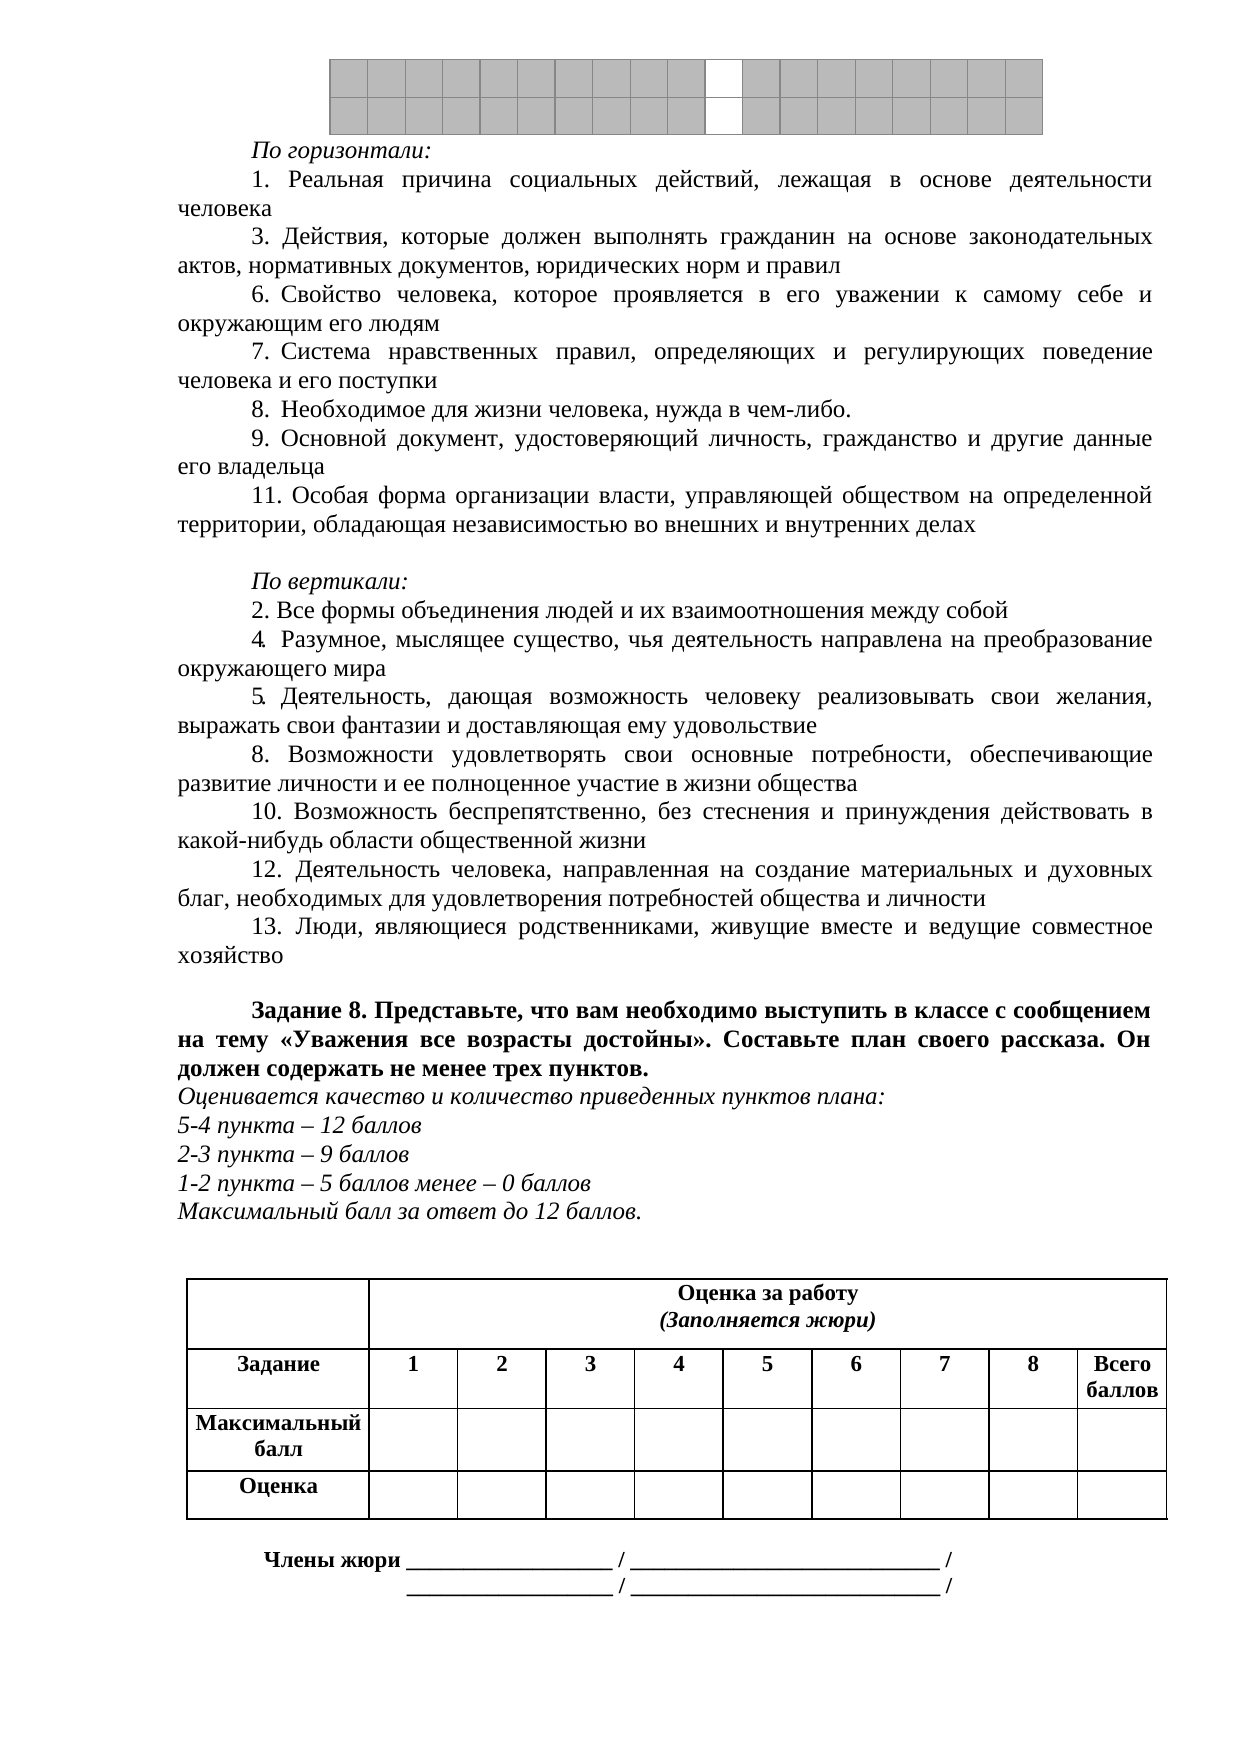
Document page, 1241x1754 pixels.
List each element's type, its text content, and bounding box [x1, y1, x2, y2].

table_cell [547, 1472, 634, 1518]
table_cell [481, 60, 517, 97]
table_cell [968, 60, 1005, 97]
table_cell [631, 60, 667, 97]
text __________________ / ___________________________ / [264, 1572, 1152, 1599]
list Люди, являющиеся родственниками, живущие вместе и ведущие совместное хозяйство [177, 911, 1154, 969]
table_cell 2 [458, 1350, 545, 1407]
text 11. Особая форма организации власти, управляющей обществом на определенной территории, обладающая независимостью во внешних и внутренних делах [177, 480, 1154, 538]
table_cell [593, 60, 630, 97]
table_cell 4 [635, 1350, 722, 1407]
list Деятельность человека, направленная на создание материальных и духовных благ, необходимых для удовлетворения потребностей общества и личности [177, 854, 1154, 911]
table_cell [481, 98, 517, 134]
text 10. Возможность беспрепятственно, без стеснения и принуждения действовать в какой-нибудь области общественной жизни [177, 796, 1154, 854]
subtitle 5-4 пункта – 12 баллов [177, 1110, 1152, 1139]
table_cell [781, 98, 817, 134]
table_cell [556, 98, 592, 134]
text Задание 8. Представьте, что вам необходимо выступить в классе с сообщением на тему «Уважения все возрасты достойны». Составьте план своего рассказа. Он должен содержать не менее трех пунктов. [177, 995, 1152, 1081]
text По вертикали: [177, 566, 1154, 595]
table_cell Оценка [188, 1472, 368, 1518]
table_cell [724, 1409, 811, 1470]
text 1. Реальная причина социальных действий, лежащая в основе деятельности человека [177, 164, 1154, 221]
table_cell [443, 98, 479, 134]
list Основной документ, удостоверяющий личность, гражданство и другие данные его владельца [177, 423, 1154, 480]
table_cell [724, 1472, 811, 1518]
list Свойство человека, которое проявляется в его уважении к самому себе и окружающим его людям [177, 279, 1154, 336]
table_cell 3 [547, 1350, 634, 1407]
table_cell [856, 60, 892, 97]
table_cell [406, 98, 442, 134]
table_cell [743, 98, 779, 134]
list Разумное, мыслящее существо, чья деятельность направлена на преобразование окружающего мира [177, 624, 1154, 681]
text 3. Действия, которые должен выполнять гражданин на основе законодательных актов, нормативных документов, юридических норм и правил [177, 221, 1154, 279]
table_cell [593, 98, 630, 134]
table_cell [931, 98, 967, 134]
table_cell [813, 1472, 900, 1518]
table_cell [856, 98, 892, 134]
table_cell [368, 98, 405, 134]
table_cell 6 [813, 1350, 900, 1407]
table_cell Максимальный балл [188, 1409, 368, 1470]
table_cell [556, 60, 592, 97]
table_cell [443, 60, 479, 97]
table_cell [406, 60, 442, 97]
table_cell [458, 1472, 545, 1518]
text 2. Все формы объединения людей и их взаимоотношения между собой [177, 595, 1154, 624]
table_cell [370, 1409, 457, 1470]
table_header [188, 1280, 368, 1348]
list Деятельность, дающая возможность человеку реализовывать свои желания, выражать свои фантазии и доставляющая ему удовольствие [177, 681, 1154, 739]
table_cell [818, 60, 855, 97]
text Члены жюри __________________ / ___________________________ / [264, 1546, 1152, 1572]
table_cell 1 [370, 1350, 457, 1407]
table_cell [547, 1409, 634, 1470]
table_cell [893, 98, 930, 134]
table_cell [668, 98, 704, 134]
table_cell [1078, 1409, 1166, 1470]
table_cell [893, 60, 930, 97]
table_cell 7 [901, 1350, 988, 1407]
table_cell [458, 1409, 545, 1470]
table_cell [706, 98, 742, 134]
table_cell [668, 60, 704, 97]
table_cell [990, 1409, 1077, 1470]
list Необходимое для жизни человека, нужда в чем-либо. [177, 394, 1154, 423]
table_cell [901, 1409, 988, 1470]
table_cell [901, 1472, 988, 1518]
table_cell [631, 98, 667, 134]
list Система нравственных правил, определяющих и регулирующих поведение человека и его поступки [177, 336, 1154, 394]
table_cell [818, 98, 855, 134]
table_cell [1078, 1472, 1166, 1518]
table_cell [813, 1409, 900, 1470]
table_cell [743, 60, 779, 97]
table_cell [931, 60, 967, 97]
table_cell [635, 1472, 722, 1518]
table_cell 8 [990, 1350, 1077, 1407]
table_cell [331, 60, 367, 97]
table_cell [1006, 98, 1042, 134]
table_cell [635, 1409, 722, 1470]
table_cell [518, 60, 554, 97]
table_header Оценка за работу (Заполняется жюри) [370, 1280, 1166, 1348]
table_cell [1006, 60, 1042, 97]
table_cell [706, 60, 742, 97]
text 1-2 пункта – 5 баллов менее – 0 баллов [177, 1168, 1152, 1196]
table_cell [990, 1472, 1077, 1518]
text По горизонтали: [177, 135, 1154, 164]
table_cell 5 [724, 1350, 811, 1407]
table_cell [370, 1472, 457, 1518]
text Максимальный балл за ответ до 12 баллов. [177, 1196, 1152, 1225]
table_cell Задание [188, 1350, 368, 1407]
table_cell [968, 98, 1005, 134]
table_cell [368, 60, 405, 97]
text 2-3 пункта – 9 баллов [177, 1139, 1152, 1168]
subtitle Оценивается качество и количество приведенных пунктов плана: [177, 1081, 1152, 1110]
table_cell [781, 60, 817, 97]
table_cell Всего баллов [1078, 1350, 1166, 1407]
text 8. Возможности удовлетворять свои основные потребности, обеспечивающие развитие личности и ее полноценное участие в жизни общества [177, 739, 1154, 796]
table_cell [518, 98, 554, 134]
table_cell [331, 98, 367, 134]
